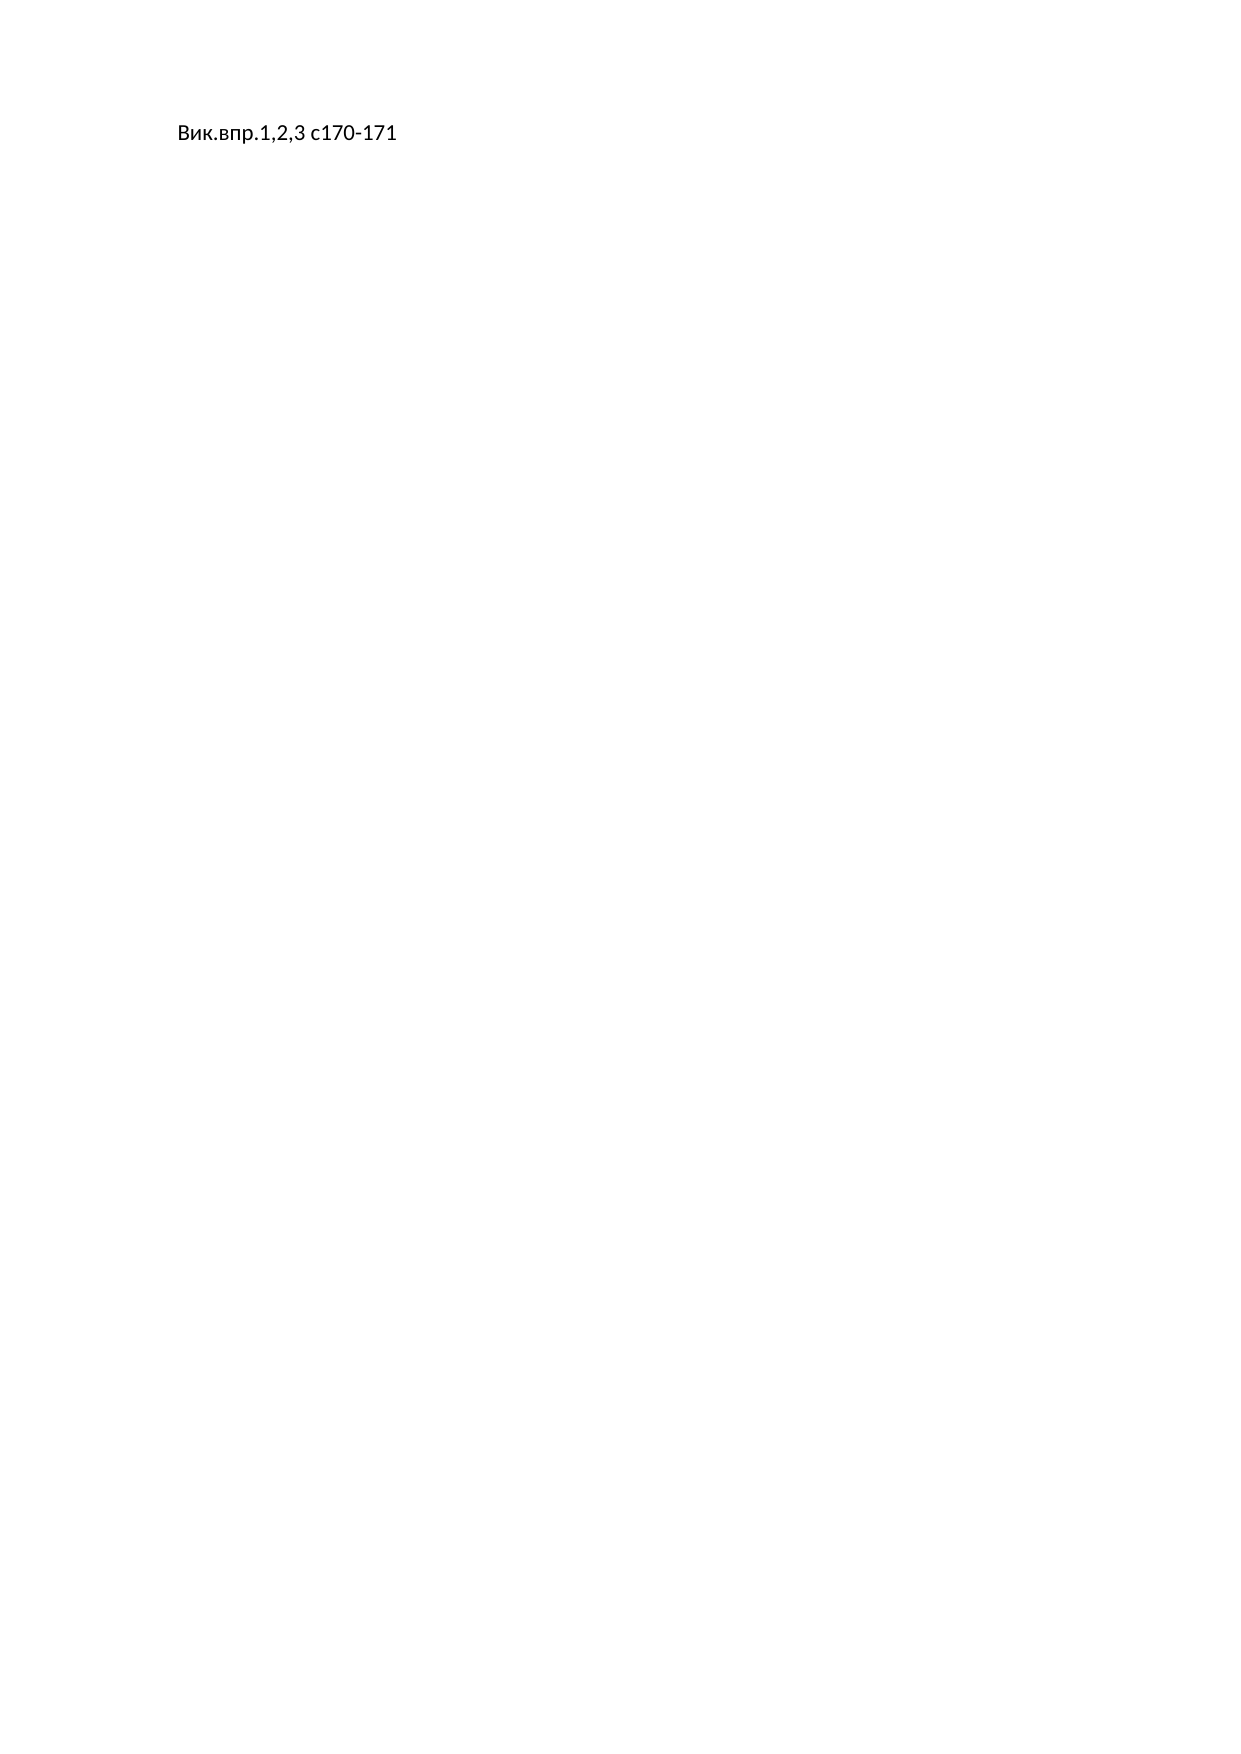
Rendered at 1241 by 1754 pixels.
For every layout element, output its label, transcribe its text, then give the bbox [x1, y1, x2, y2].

text Вик.впр.1,2,3 с170-171 [177, 118, 1152, 146]
